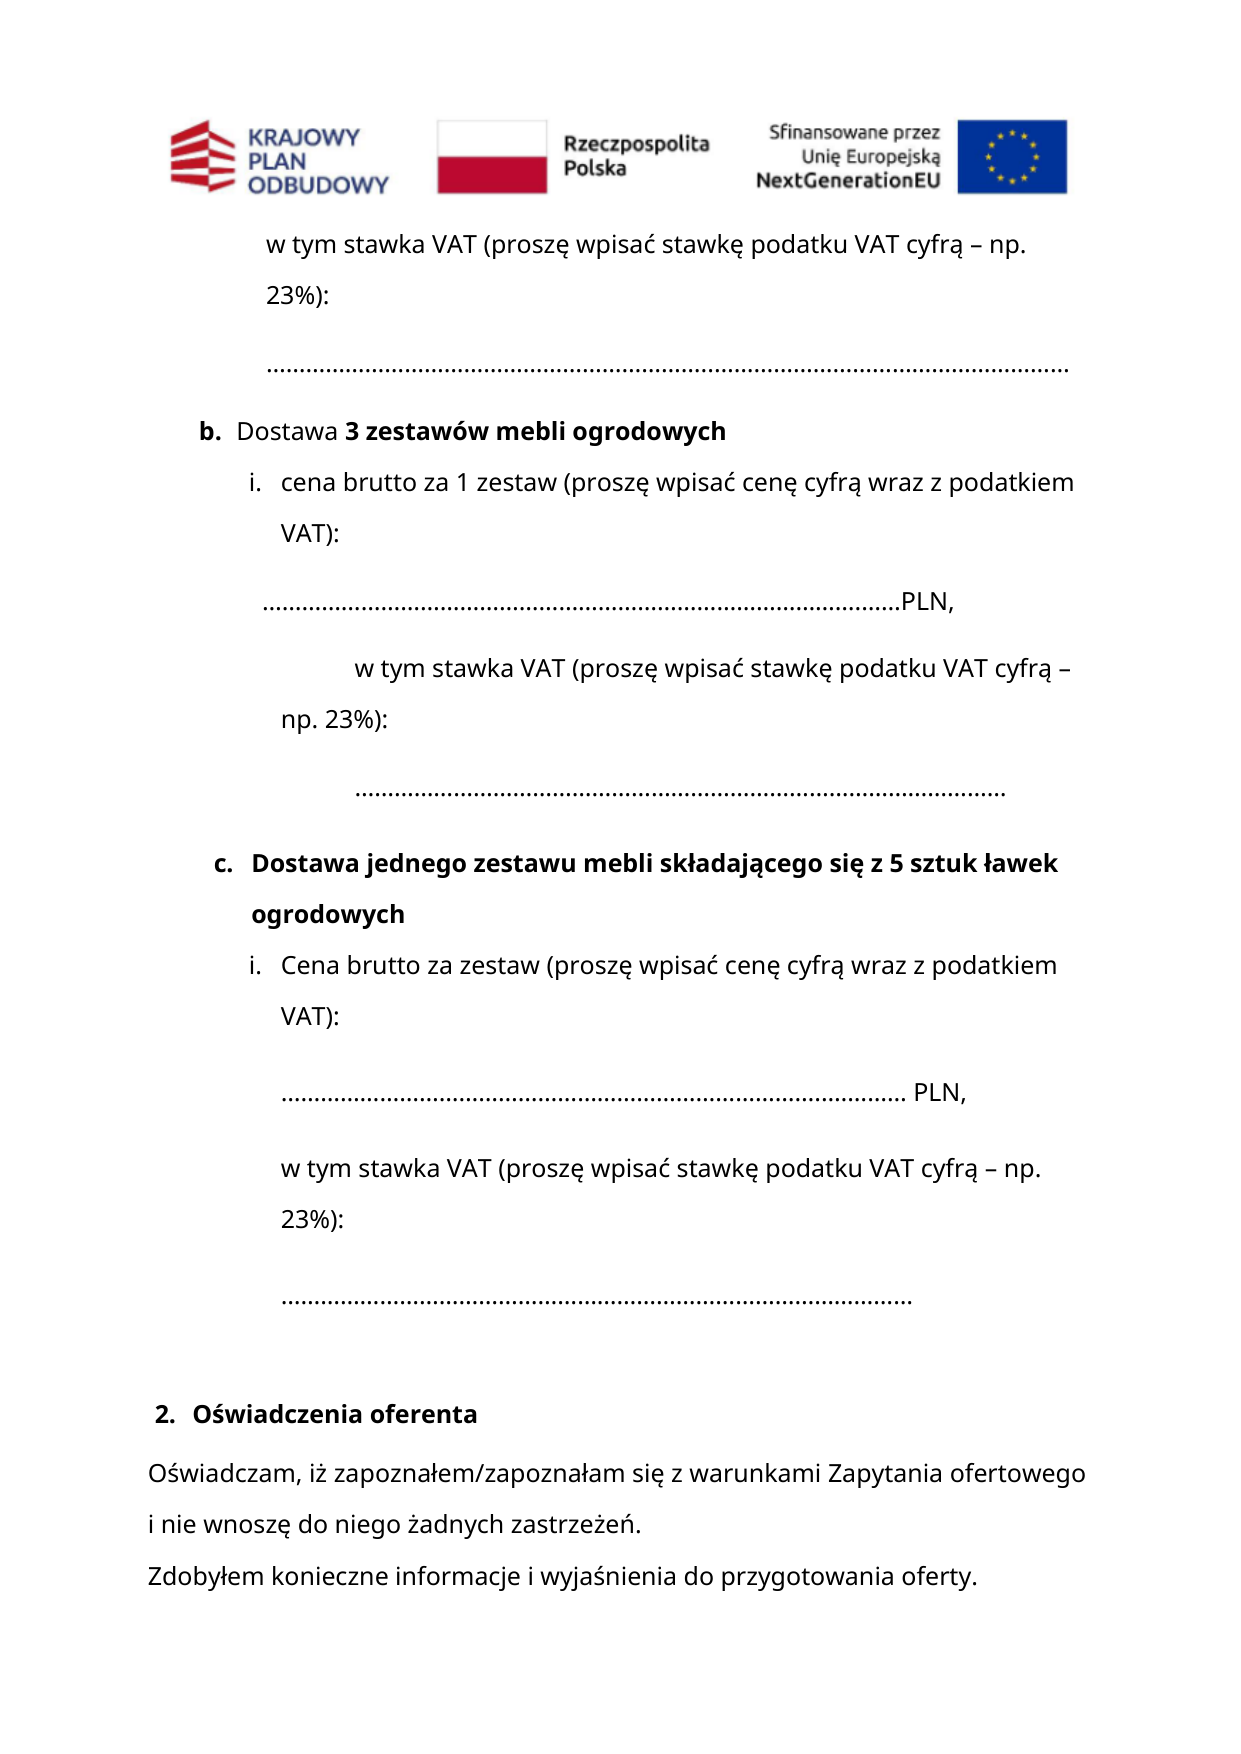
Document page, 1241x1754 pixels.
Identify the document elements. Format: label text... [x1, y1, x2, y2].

list cena brutto za 1 zestaw (proszę wpisać cenę cyfrą wraz z podatkiem VAT): [262, 464, 1093, 549]
list Dostawa jednego zestawu mebli składającego się z 5 sztuk ławek ogrodowych [213, 846, 1093, 931]
text Oświadczam, iż zapoznałem/zapoznałam się z warunkami Zapytania ofertowego i nie wnoszę do niego żadnych zastrzeżeń. [148, 1456, 1093, 1541]
text …………………………………………………………..……………………………………………… [266, 346, 1093, 380]
list Cena brutto za zestaw (proszę wpisać cenę cyfrą wraz z podatkiem VAT): [262, 948, 1093, 1033]
text w tym stawka VAT (proszę wpisać stawkę podatku VAT cyfrą – np. 23%): [281, 651, 1093, 736]
text Zdobyłem konieczne informacje i wyjaśnienia do przygotowania oferty. [148, 1558, 1093, 1592]
text ……………………………………………………………………………………… [340, 770, 1093, 804]
text ………………………………………………………………………..………… PLN, [281, 1075, 1093, 1109]
text w tym stawka VAT (proszę wpisać stawkę podatku VAT cyfrą – np. 23%): [281, 1151, 1093, 1236]
text w tym stawka VAT (proszę wpisać stawkę podatku VAT cyfrą – np. 23%): [266, 227, 1093, 312]
list …………………………………………………………………………………… [281, 1278, 1093, 1312]
picture [147, 73, 1093, 227]
text ……………………………………………………………………………….……PLN, [188, 583, 1093, 617]
list Dostawa 3 zestawów mebli ogrodowych [199, 413, 1093, 447]
subtitle Oświadczenia oferenta [154, 1397, 1093, 1431]
